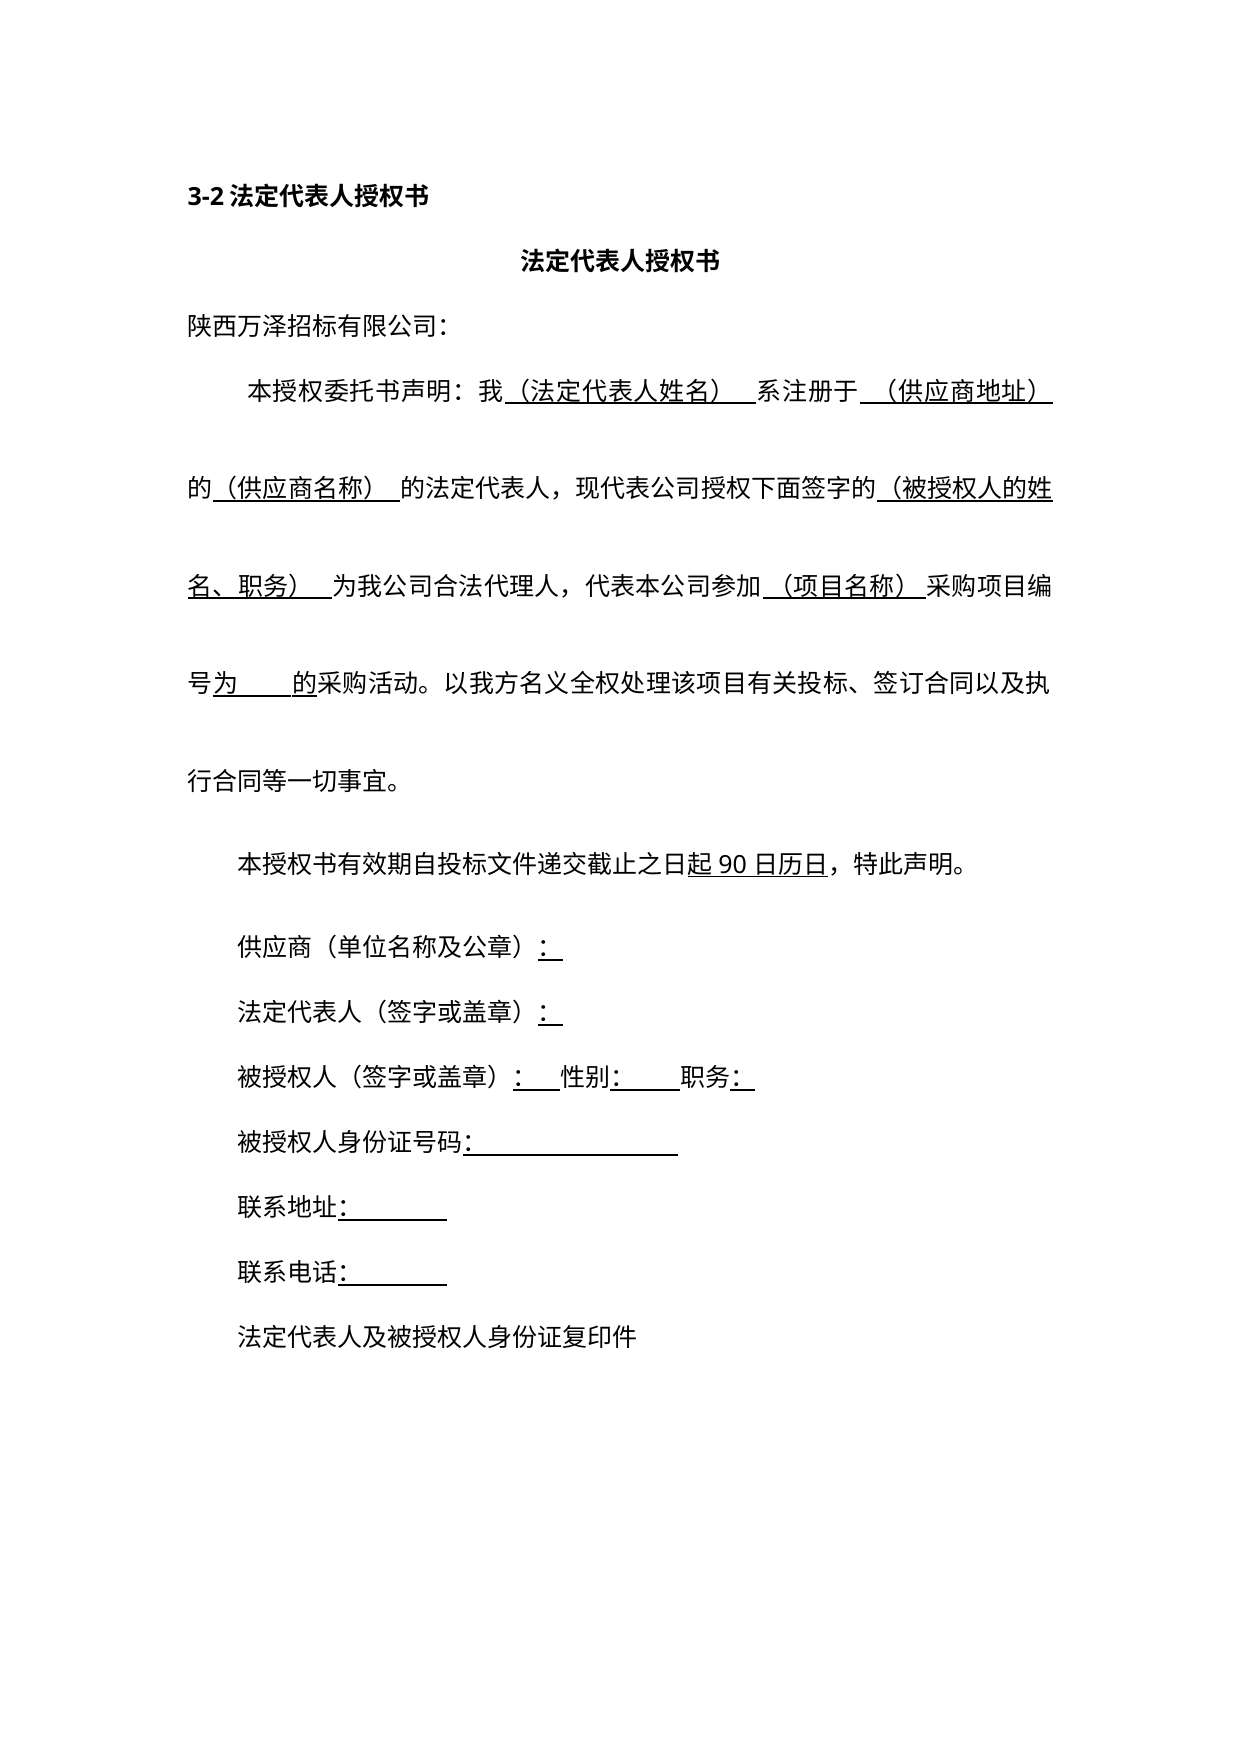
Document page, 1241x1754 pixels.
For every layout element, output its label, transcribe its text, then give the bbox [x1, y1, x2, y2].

text 被授权人（签字或盖章）： 性别： 职务： [187, 1043, 1053, 1108]
text 陕西万泽招标有限公司： [187, 292, 1053, 357]
text 法定代表人及被授权人身份证复印件 [187, 1303, 1053, 1368]
text 联系电话： [187, 1238, 1053, 1303]
text 3-2法定代表人授权书 [187, 162, 1053, 227]
text 供应商（单位名称及公章）： [187, 913, 1053, 978]
text 本授权委托书声明：我（法定代表人姓名） 系注册于 （供应商地址） 的（供应商名称） 的法定代表人，现代表公司授权下面签字的（被授权人的姓名、职务） 为我公司合法代理人，代表本公司参加 （项目名称） 采购项目编号为 的采购活动。以我方名义全权处理该项目有关投标、签订合同以及执行合同等一切事宜。 [187, 357, 1053, 812]
text 本授权书有效期自投标文件递交截止之日起 90 日历日，特此声明。 [187, 830, 1053, 895]
text 法定代表人（签字或盖章）： [187, 978, 1053, 1043]
text 联系地址： [187, 1173, 1053, 1238]
text 法定代表人授权书 [187, 227, 1053, 292]
text 被授权人身份证号码： [187, 1108, 1053, 1173]
